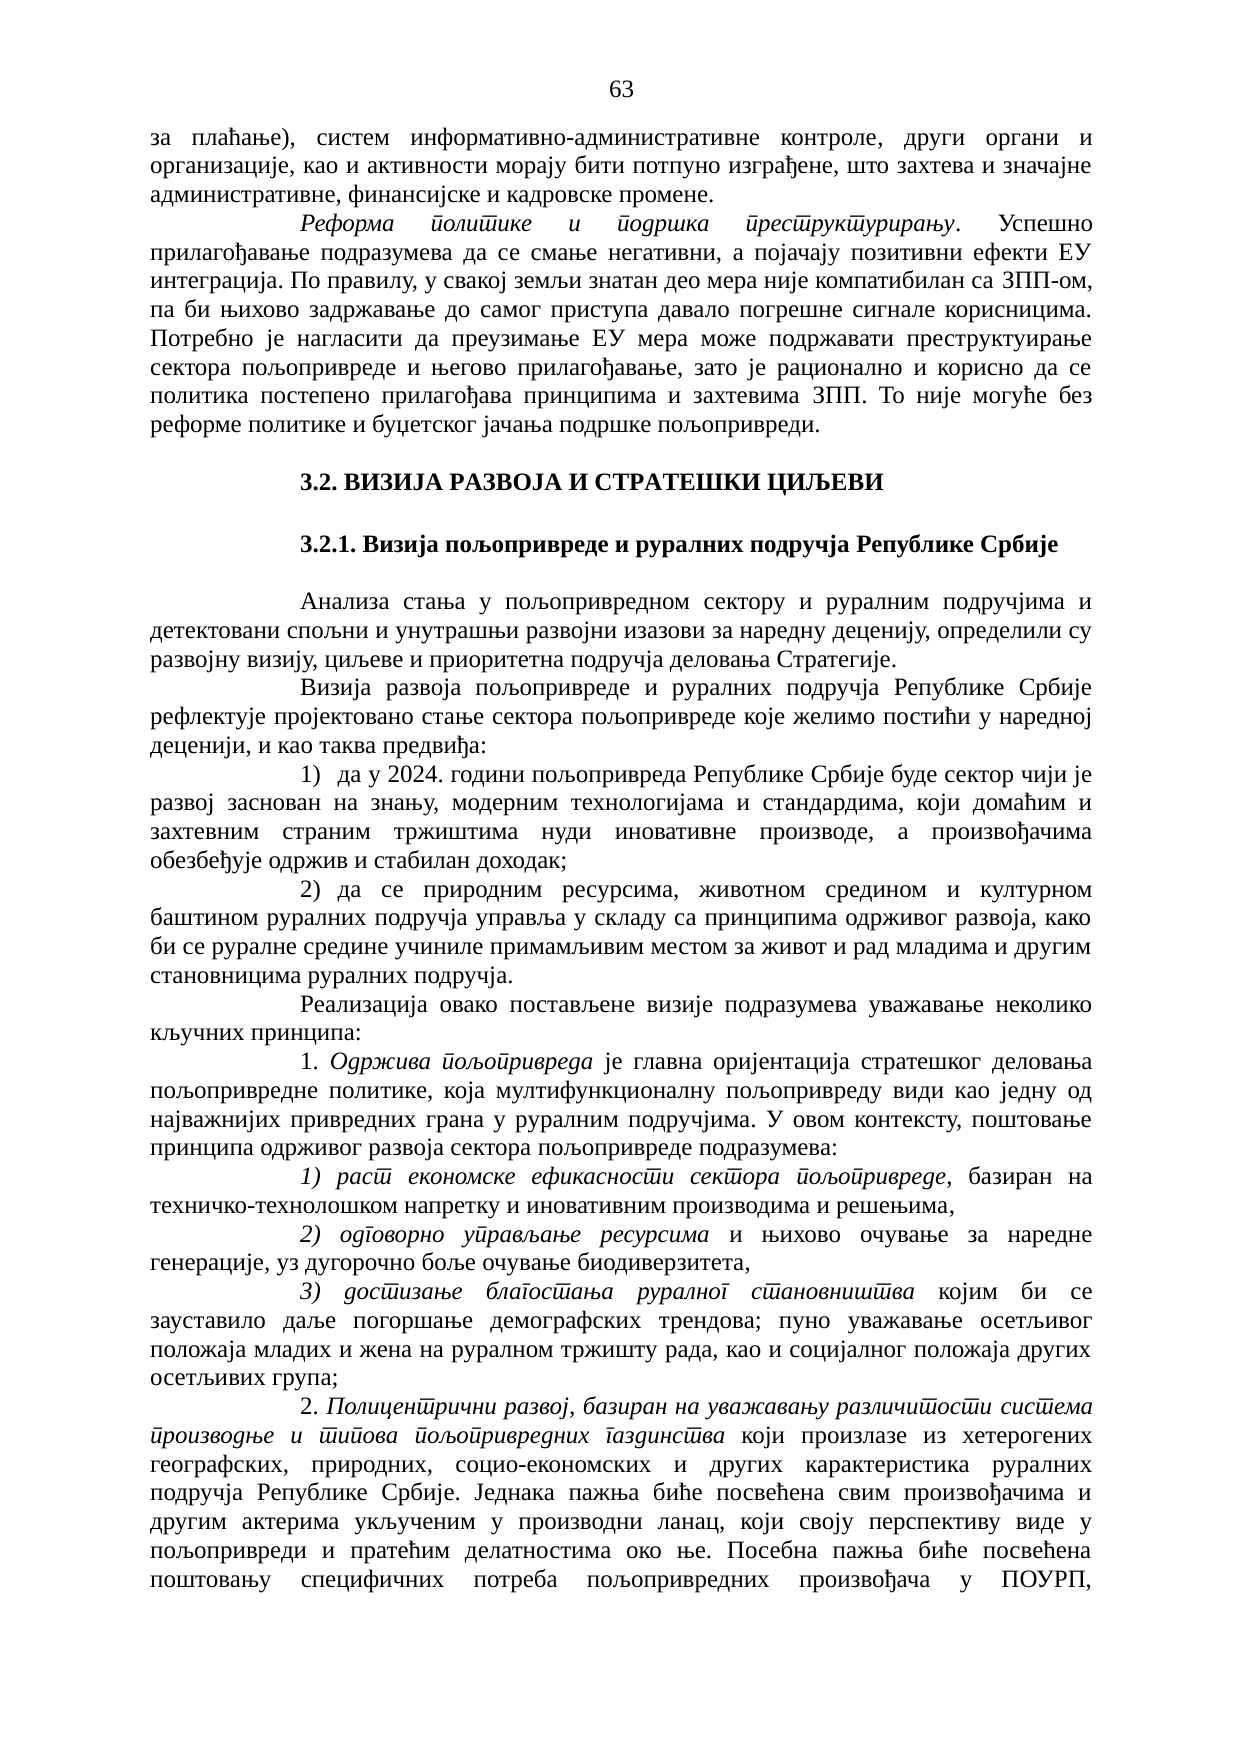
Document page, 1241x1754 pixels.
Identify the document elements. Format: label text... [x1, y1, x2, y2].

subtitle 3.2.1. Визија пољопривреде и руралних подручја Републике Србије [150, 529, 1093, 557]
text 2) одговорно управљање ресурсима и њихово очување за наредне генерације, уз дугорочно боље очување биодиверзитета, [150, 1219, 1093, 1276]
text Реализација овако постављене визије подразумева уважавање неколико кључних принципа: [150, 989, 1093, 1046]
text 3) достизање благостања руралног становништва којим би се зауставило даље погоршање демографских трендова; пуно уважавање осетљивог положаја младих и жена на руралном тржишту рада, као и социјалног положаја других осетљивих група; [150, 1276, 1093, 1391]
text Визија развоја пољопривреде и руралних подручја Републике Србије рефлектује пројектовано стање сектора пољопривреде које желимо постићи у наредној деценији, и као таква предвиђа: [150, 672, 1093, 759]
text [150, 1391, 1093, 1592]
text 1) раст економске ефикасности сектора пољопривреде, базиран на техничко-технолошком напретку и иновативним производима и решењима, [150, 1161, 1093, 1219]
list да у 2024. години пољопривреда Републике Србије буде сектор чији је развој заснован на знању, модерним технологијама и стандардима, који домаћим и захтевним страним тржиштима нуди иновативне производе, а произвођачима обезбеђује одржив и стабилан доходак; [150, 759, 1093, 874]
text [150, 122, 1093, 208]
text Реформа политике и подршка преструктурирању. Успешно прилагођавање подразумева да се смање негативни, а појачају позитивни ефекти ЕУ интеграција. По правилу, у свакој земљи знатан део мера није компатибилан са ЗПП-ом, па би њихово задржавање до самог приступа давало погрешне сигнале корисницима. Потребно је нагласити да преузимање ЕУ мера може подржавати преструктуирање сектора пољопривреде и његово прилагођавање, зато је рационално и корисно да се политика постепено прилагођава принципима и захтевима ЗПП. То није могуће без реформе политике и буџетског јачања подршке пољопривреди. [150, 208, 1093, 438]
text 3.2. ВИЗИЈА РАЗВОЈА И СТРАТЕШКИ ЦИЉЕВИ [150, 467, 1093, 496]
text 1. Одржива пољопривреда је главна оријентација стратешког деловања пољопривредне политике, која мултифункционалну пољопривреду види као једну од најважнијих привредних грана у руралним подручјима. У овом контексту, поштовање принципа одрживог развоја сектора пољопривреде подразумева: [150, 1046, 1093, 1161]
text Анализа стања у пољопривредном сектору и руралним подручјима и детектовани спољни и унутрашњи развојни изазови за наредну деценију, определили су развојну визију, циљеве и приоритетна подручја деловања Стратегије. [150, 586, 1093, 672]
list да се природним ресурсима, животном средином и културном баштином руралних подручја управља у складу са принципима одрживог развоја, како би се руралне средине учиниле примамљивим местом за живот и рад младима и другим становницима руралних подручја. [150, 874, 1093, 989]
